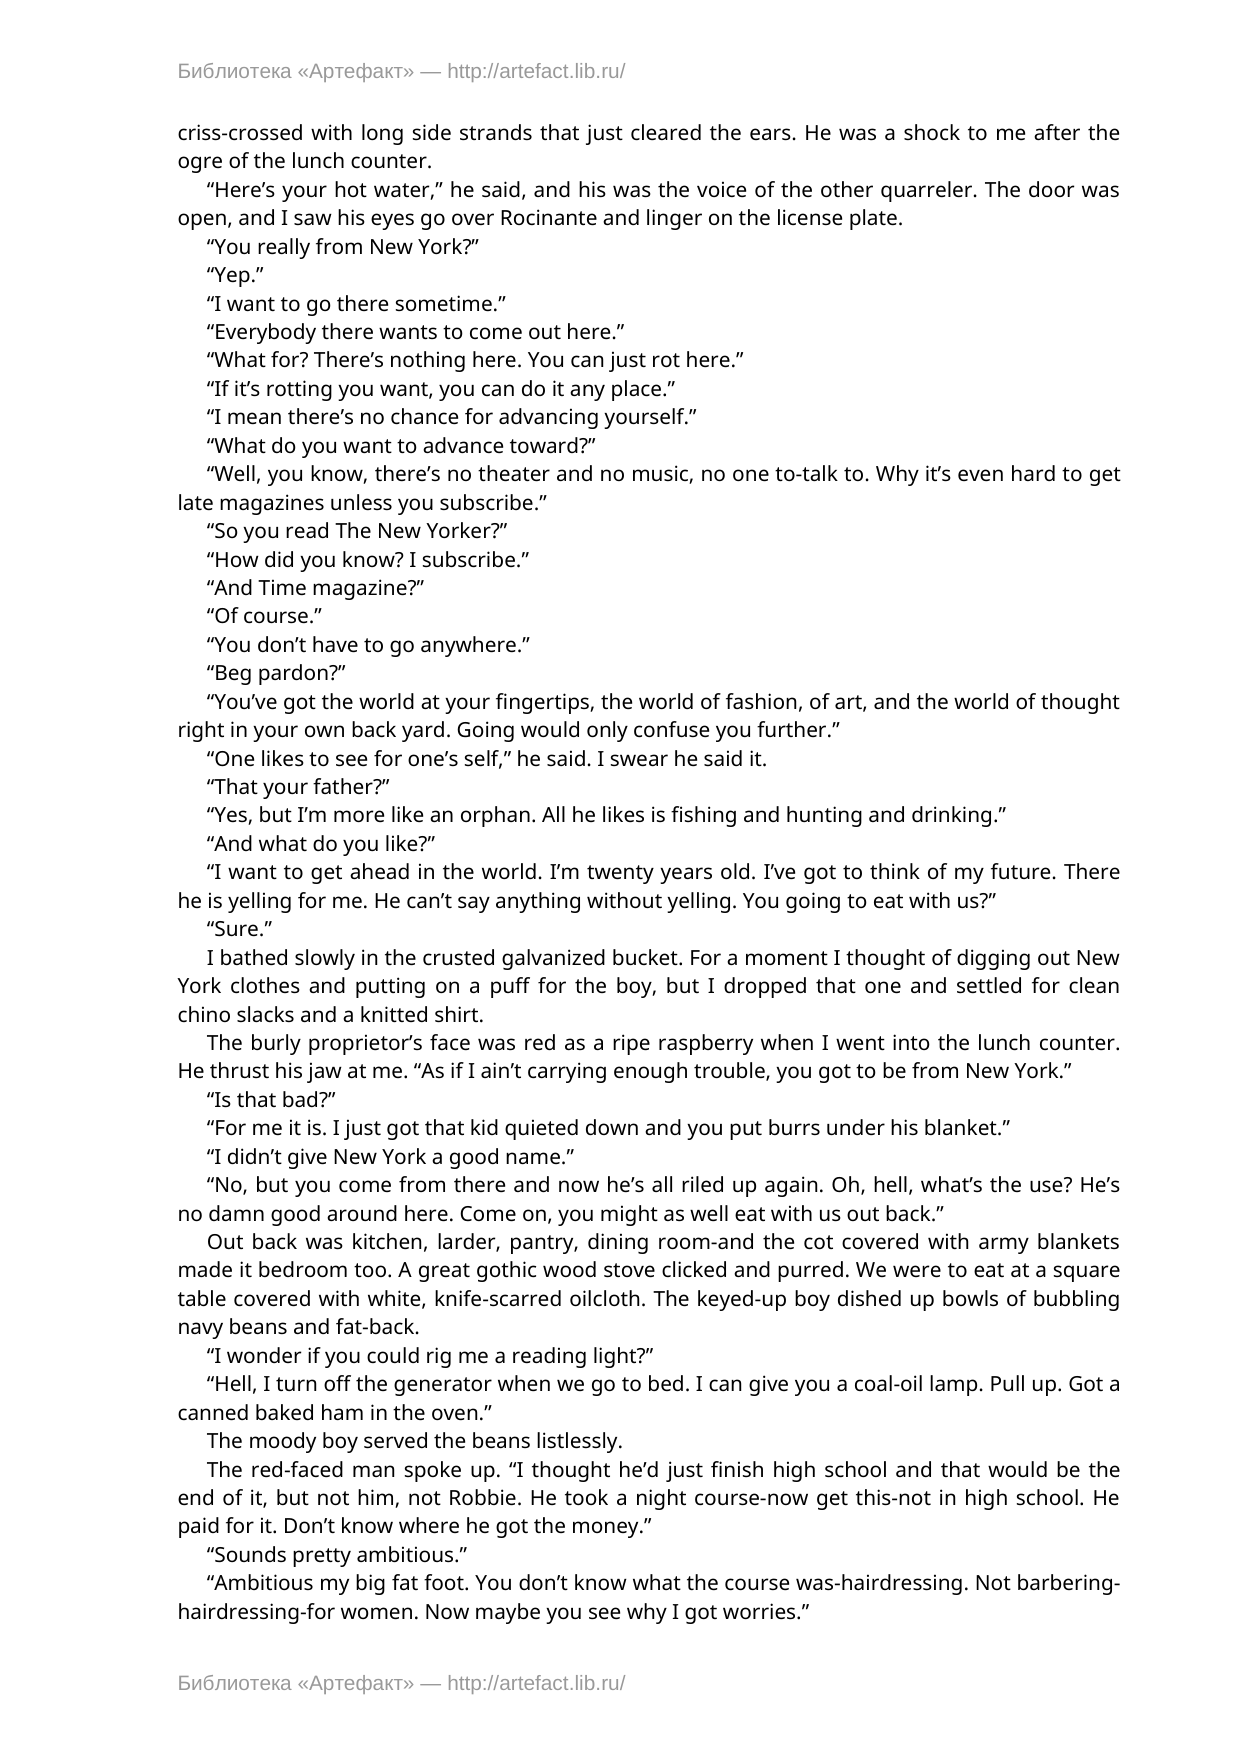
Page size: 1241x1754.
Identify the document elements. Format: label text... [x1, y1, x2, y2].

text “Everybody there wants to come out here.” [177, 317, 1122, 346]
text “I didn’t give New York a good name.” [177, 1142, 1122, 1170]
text “You really from New York?” [177, 232, 1122, 260]
text “No, but you come from there and now he’s all riled up again. Oh, hell, what’s the use? He’s no damn good around here. Come on, you might as well eat with us out back.” [177, 1170, 1122, 1227]
text “I want to go there sometime.” [177, 289, 1122, 317]
text “Here’s your hot water,” he said, and his was the voice of the other quarreler. The door was open, and I saw his eyes go over Rocinante and linger on the license plate. [177, 175, 1122, 232]
text “Yes, but I’m more like an orphan. All he likes is fishing and hunting and drinking.” [177, 801, 1122, 829]
text “Yep.” [177, 260, 1122, 289]
text The burly proprietor’s face was red as a ripe raspberry when I went into the lunch counter. He thrust his jaw at me. “As if I ain’t carrying enough trouble, you got to be from New York.” [177, 1028, 1122, 1085]
text The red-faced man spoke up. “I thought he’d just finish high school and that would be the end of it, but not him, not Robbie. He took a night course-now get this-not in high school. He paid for it. Don’t know where he got the money.” [177, 1455, 1122, 1540]
text “How did you know? I subscribe.” [177, 545, 1122, 573]
text Out back was kitchen, larder, pantry, dining room-and the cot covered with army blankets made it bedroom too. A great gothic wood stove clicked and purred. We were to eat at a square table covered with white, knife-scarred oilcloth. The keyed-up boy dished up bowls of bubbling navy beans and fat-back. [177, 1227, 1122, 1341]
text “I wonder if you could rig me a reading light?” [177, 1341, 1122, 1369]
text “I mean there’s no chance for advancing yourself.” [177, 402, 1122, 431]
text “Of course.” [177, 602, 1122, 630]
text “And what do you like?” [177, 829, 1122, 857]
text “If it’s rotting you want, you can do it any place.” [177, 374, 1122, 402]
text “Is that bad?” [177, 1085, 1122, 1113]
text “So you read The New Yorker?” [177, 516, 1122, 545]
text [177, 118, 1122, 175]
text “Well, you know, there’s no theater and no music, no one to-talk to. Why it’s even hard to get late magazines unless you subscribe.” [177, 459, 1122, 516]
text “And Time magazine?” [177, 573, 1122, 602]
text “For me it is. I just got that kid quieted down and you put burrs under his blanket.” [177, 1113, 1122, 1142]
text “Sounds pretty ambitious.” [177, 1540, 1122, 1568]
text “Sure.” [177, 914, 1122, 943]
text “Ambitious my big fat foot. You don’t know what the course was-hairdressing. Not barbering- hairdressing-for women. Now maybe you see why I got worries.” [177, 1568, 1122, 1625]
text “Beg pardon?” [177, 658, 1122, 687]
text “I want to get ahead in the world. I’m twenty years old. I’ve got to think of my future. There he is yelling for me. He can’t say anything without yelling. You going to eat with us?” [177, 857, 1122, 914]
text “You don’t have to go anywhere.” [177, 630, 1122, 658]
text “Hell, I turn off the generator when we go to bed. I can give you a coal-oil lamp. Pull up. Got a canned baked ham in the oven.” [177, 1369, 1122, 1426]
text I bathed slowly in the crusted galvanized bucket. For a moment I thought of digging out New York clothes and putting on a puff for the boy, but I dropped that one and settled for clean chino slacks and a knitted shirt. [177, 943, 1122, 1028]
text “What for? There’s nothing here. You can just rot here.” [177, 346, 1122, 374]
text “That your father?” [177, 772, 1122, 801]
text “You’ve got the world at your fingertips, the world of fashion, of art, and the world of thought right in your own back yard. Going would only confuse you further.” [177, 687, 1122, 744]
text “What do you want to advance toward?” [177, 431, 1122, 459]
text The moody boy served the beans listlessly. [177, 1426, 1122, 1455]
text “One likes to see for one’s self,” he said. I swear he said it. [177, 744, 1122, 772]
